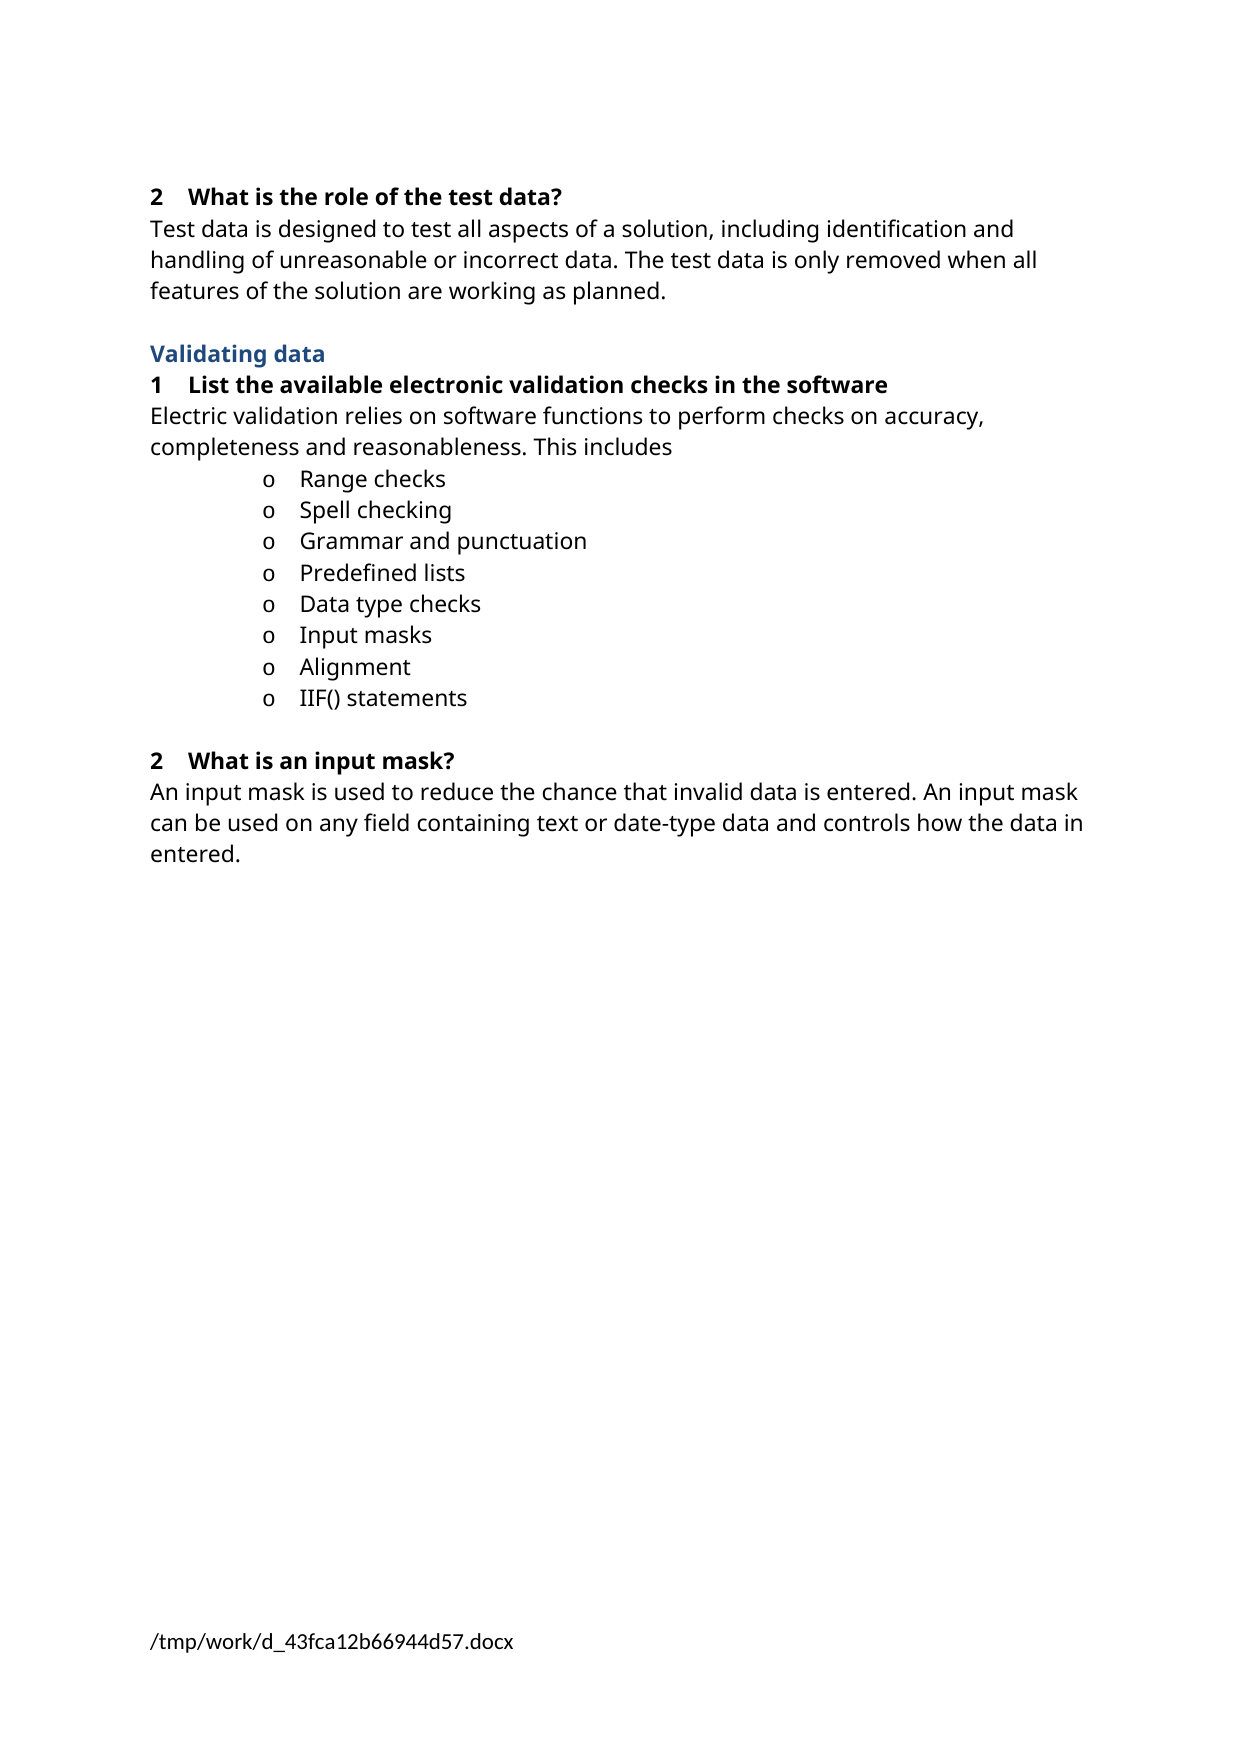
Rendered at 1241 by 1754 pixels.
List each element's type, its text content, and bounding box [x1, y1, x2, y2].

text Test data is designed to test all aspects of a solution, including identification and handling of unreasonable or incorrect data. The test data is only removed when all features of the solution are working as planned. [150, 212, 1090, 306]
list Spell checking [262, 494, 1090, 525]
list Alignment [262, 651, 1090, 682]
text Electric validation relies on software functions to perform checks on accuracy, completeness and reasonableness. This includes [150, 400, 1090, 462]
list Grammar and punctuation [262, 525, 1090, 557]
text An input mask is used to reduce the chance that invalid data is entered. An input mask can be used on any field containing text or date-type data and controls how the data in entered. [150, 776, 1090, 869]
list Range checks [262, 462, 1090, 494]
list Input masks [262, 619, 1090, 651]
list Predefined lists [262, 557, 1090, 588]
list Data type checks [262, 588, 1090, 619]
list What is an input mask? [150, 744, 1090, 776]
text Validating data [150, 337, 1090, 369]
list IIF() statements [262, 682, 1090, 713]
list What is the role of the test data? [150, 181, 1090, 212]
list List the available electronic validation checks in the software [150, 369, 1090, 400]
